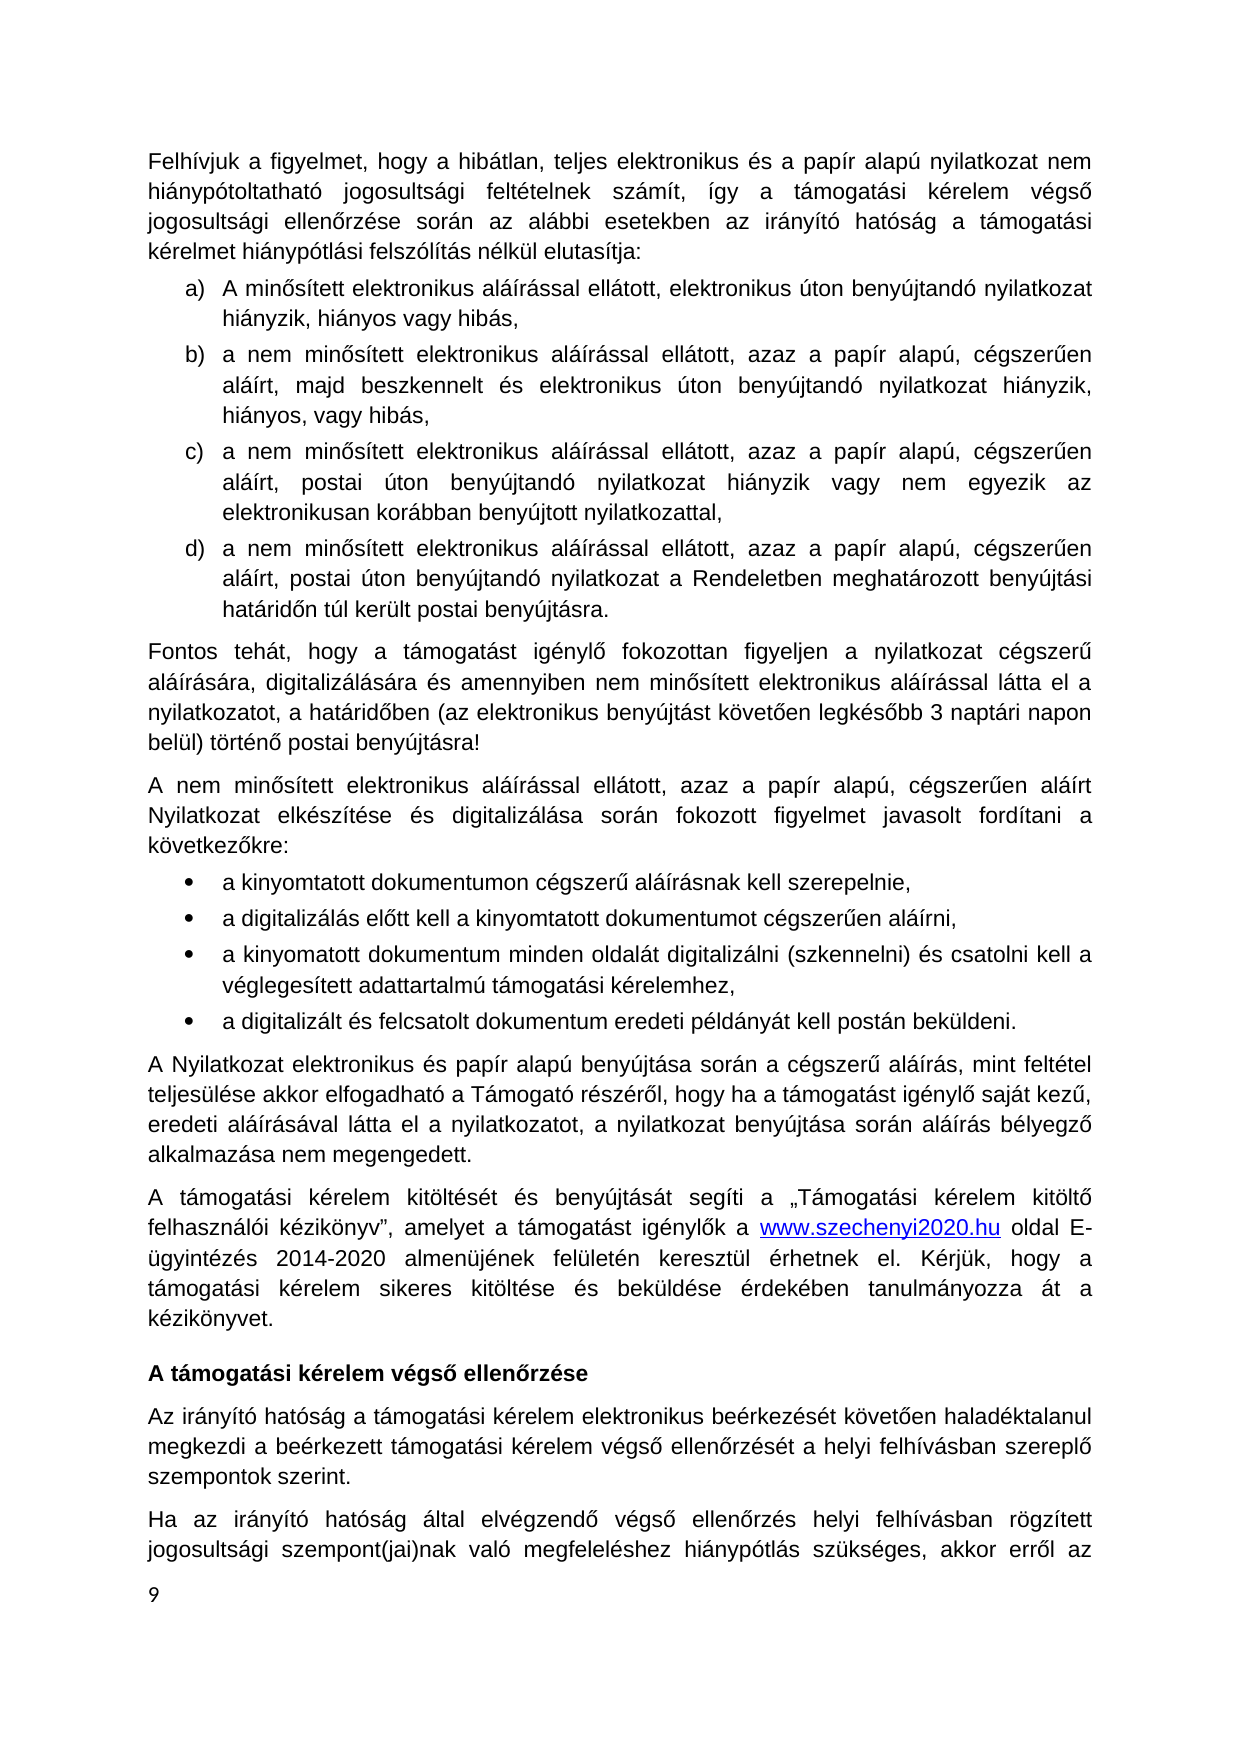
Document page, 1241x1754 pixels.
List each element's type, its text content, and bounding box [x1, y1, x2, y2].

text A nem minősített elektronikus aláírással ellátott, azaz a papír alapú, cégszerűen aláírt Nyilatkozat elkészítése és digitalizálása során fokozott figyelmet javasolt fordítani a következőkre: [148, 772, 1093, 858]
list a digitalizált és felcsatolt dokumentum eredeti példányát kell postán beküldeni. [185, 1008, 1093, 1034]
list A támogatási kérelem végső ellenőrzése [148, 1360, 1093, 1386]
text A támogatási kérelem kitöltését és benyújtását segíti a „Támogatási kérelem kitöltő felhasználói kézikönyv”, amelyet a támogatást igénylők a www.szechenyi2020.hu oldal E-ügyintézés 2014-2020 almenüjének felületén keresztül érhetnek el. Kérjük, hogy a támogatási kérelem sikeres kitöltése és beküldése érdekében tanulmányozza át a kézikönyvet. [148, 1184, 1093, 1331]
text Fontos tehát, hogy a támogatást igénylő fokozottan figyeljen a nyilatkozat cégszerű aláírására, digitalizálására és amennyiben nem minősített elektronikus aláírással látta el a nyilatkozatot, a határidőben (az elektronikus benyújtást követően legkésőbb 3 naptári napon belül) történő postai benyújtásra! [148, 638, 1093, 755]
list a kinyomtatott dokumentumon cégszerű aláírásnak kell szerepelnie, [185, 868, 1093, 895]
list a nem minősített elektronikus aláírással ellátott, azaz a papír alapú, cégszerűen aláírt, postai úton benyújtandó nyilatkozat hiányzik vagy nem egyezik az elektronikusan korábban benyújtott nyilatkozattal, [185, 438, 1093, 525]
list a digitalizálás előtt kell a kinyomtatott dokumentumot cégszerűen aláírni, [185, 905, 1093, 931]
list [148, 1506, 1093, 1562]
list a nem minősített elektronikus aláírással ellátott, azaz a papír alapú, cégszerűen aláírt, majd beszkennelt és elektronikus úton benyújtandó nyilatkozat hiányzik, hiányos, vagy hibás, [185, 341, 1093, 428]
list a kinyomatott dokumentum minden oldalát digitalizálni (szkennelni) és csatolni kell a véglegesített adattartalmú támogatási kérelemhez, [185, 941, 1093, 998]
text A Nyilatkozat elektronikus és papír alapú benyújtása során a cégszerű aláírás, mint feltétel teljesülése akkor elfogadható a Támogató részéről, hogy ha a támogatást igénylő saját kezű, eredeti aláírásával látta el a nyilatkozatot, a nyilatkozat benyújtása során aláírás bélyegző alkalmazása nem megengedett. [148, 1051, 1093, 1168]
text Felhívjuk a figyelmet, hogy a hibátlan, teljes elektronikus és a papír alapú nyilatkozat nem hiánypótoltatható jogosultsági feltételnek számít, így a támogatási kérelem végső jogosultsági ellenőrzése során az alábbi esetekben az irányító hatóság a támogatási kérelmet hiánypótlási felszólítás nélkül elutasítja: [148, 148, 1093, 264]
list A minősített elektronikus aláírással ellátott, elektronikus úton benyújtandó nyilatkozat hiányzik, hiányos vagy hibás, [185, 275, 1093, 331]
text Az irányító hatóság a támogatási kérelem elektronikus beérkezését követően haladéktalanul megkezdi a beérkezett támogatási kérelem végső ellenőrzését a helyi felhívásban szereplő szempontok szerint. [148, 1403, 1093, 1489]
list a nem minősített elektronikus aláírással ellátott, azaz a papír alapú, cégszerűen aláírt, postai úton benyújtandó nyilatkozat a Rendeletben meghatározott benyújtási határidőn túl került postai benyújtásra. [185, 535, 1093, 622]
